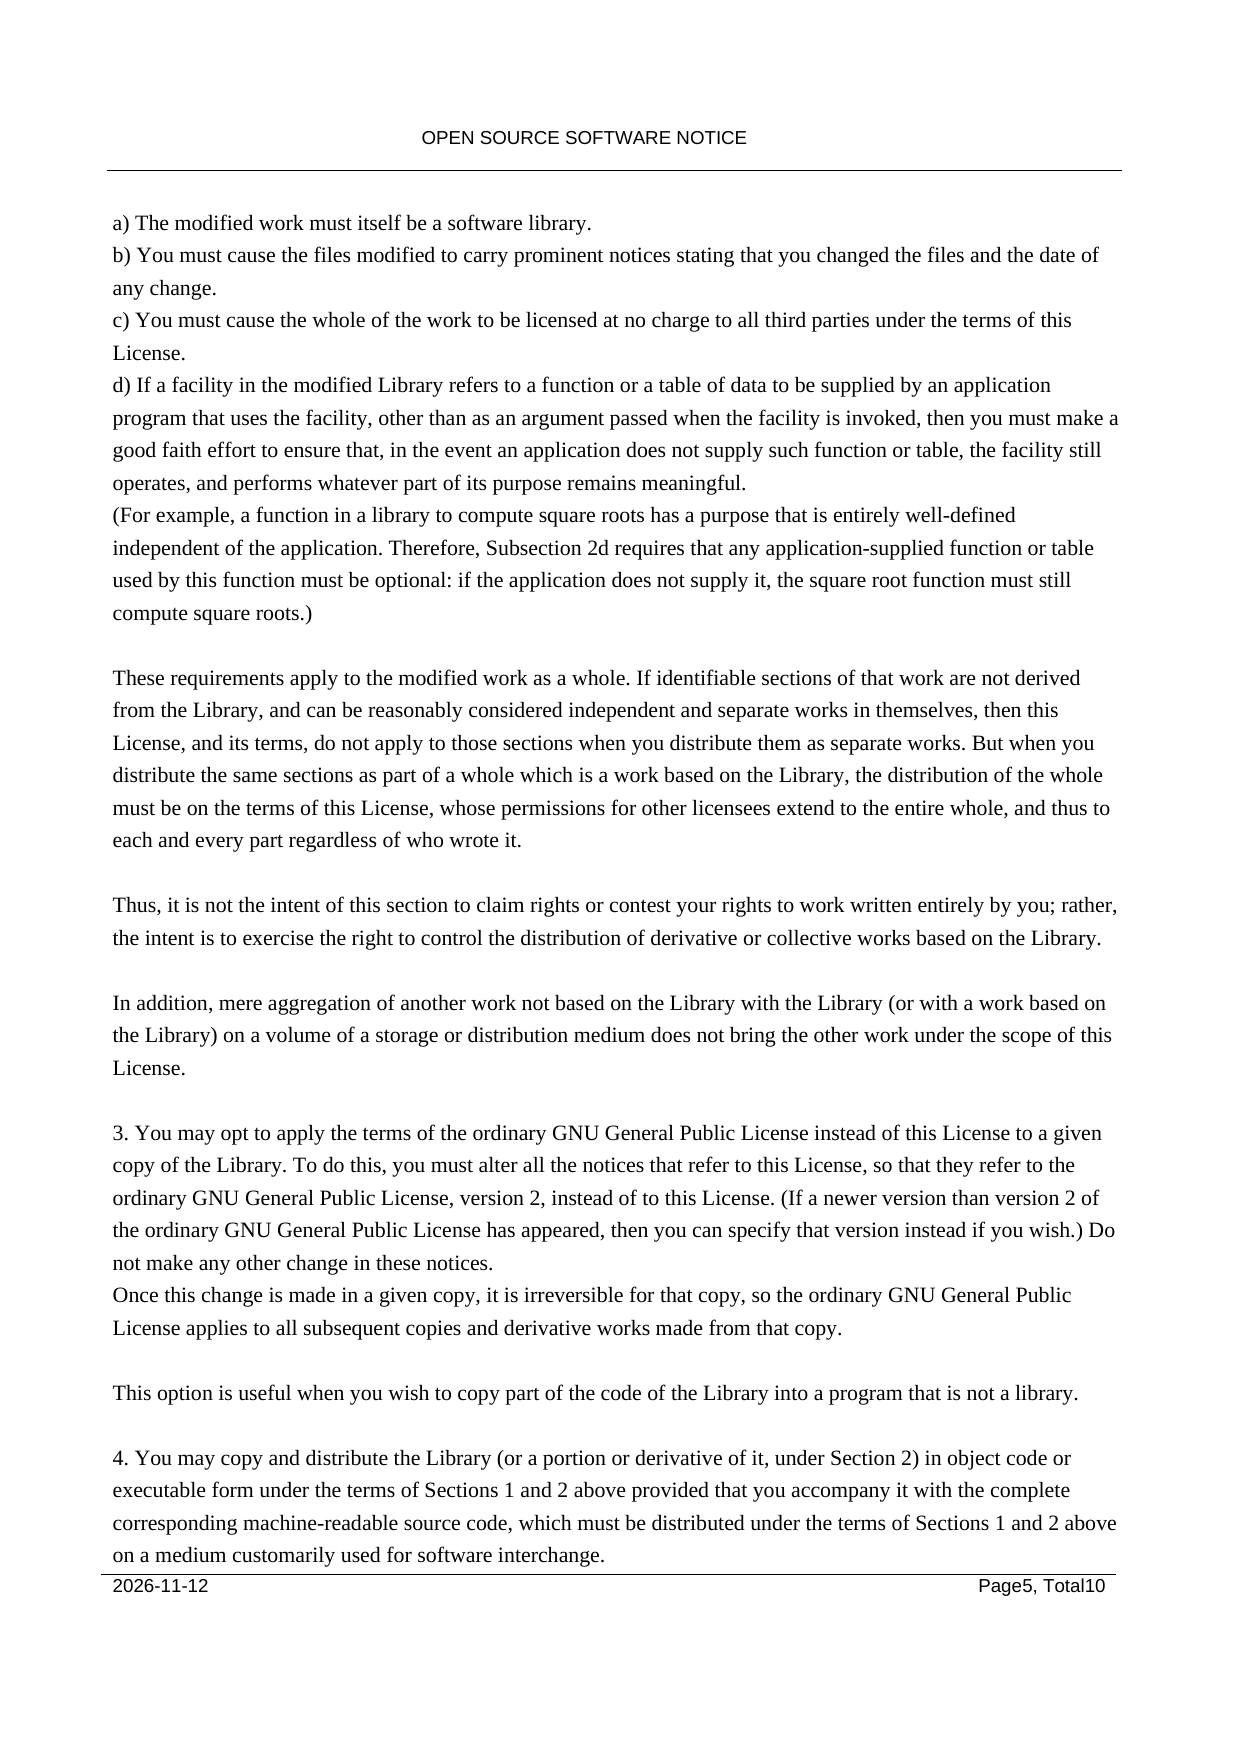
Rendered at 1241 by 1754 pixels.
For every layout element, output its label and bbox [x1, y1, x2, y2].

text [112, 206, 1128, 1571]
